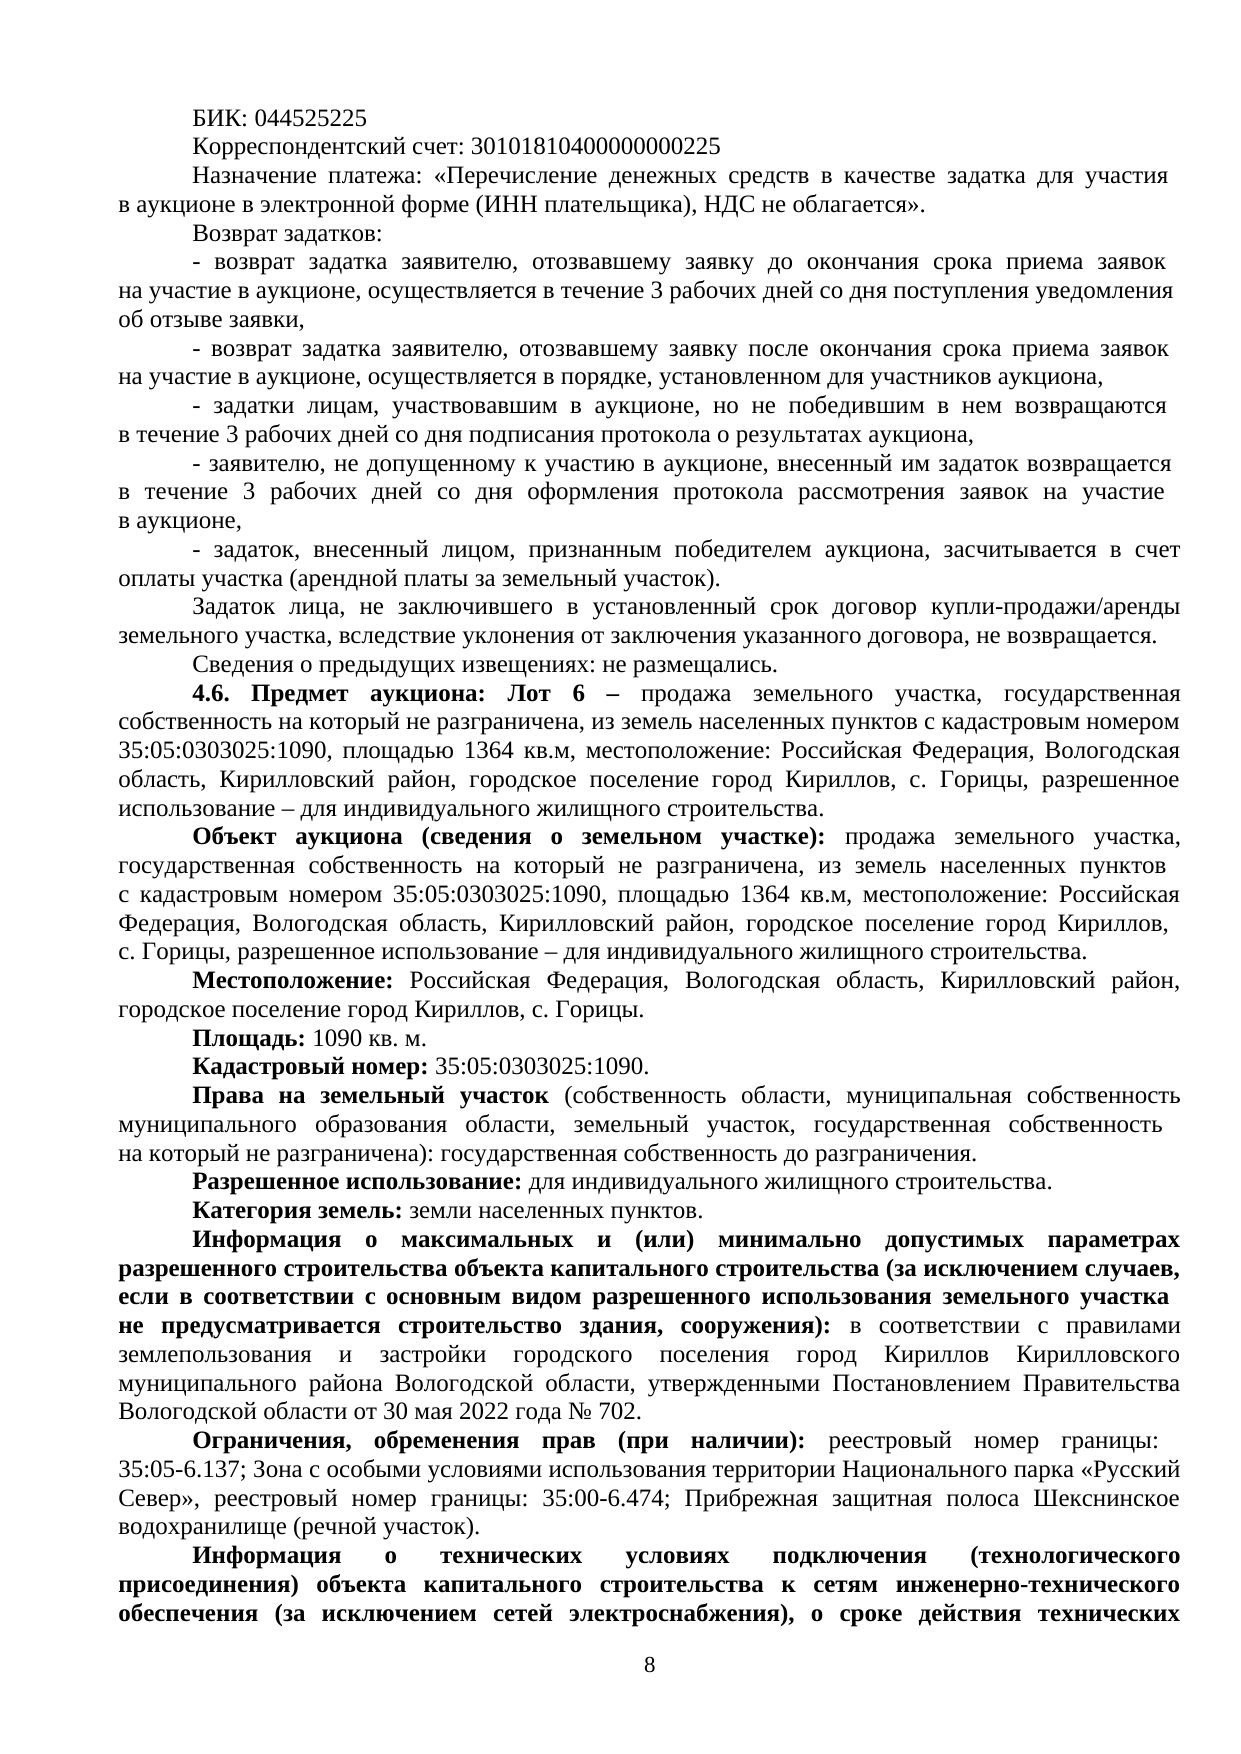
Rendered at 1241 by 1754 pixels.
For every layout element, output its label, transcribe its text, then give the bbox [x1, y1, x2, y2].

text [118, 1540, 1181, 1626]
text Задаток лица, не заключившего в установленный срок договор купли-продажи/аренды земельного участка, вследствие уклонения от заключения указанного договора, не возвращается. [118, 591, 1181, 649]
text 4.6. Предмет аукциона: Лот 6 – продажа земельного участка, государственная собственность на который не разграничена, из земель населенных пунктов с кадастровым номером 35:05:0303025:1090, площадью 1364 кв.м, местоположение: Российская Федерация, Вологодская область, Кирилловский район, городское поселение город Кириллов, с. Горицы, разрешенное использование – для индивидуального жилищного строительства. [118, 678, 1181, 821]
text - заявителю, не допущенному к участию в аукционе, внесенный им задаток возвращается в течение 3 рабочих дней со дня оформления протокола рассмотрения заявок на участие в аукционе, [118, 448, 1181, 534]
text - возврат задатка заявителю, отозвавшему заявку до окончания срока приема заявок на участие в аукционе, осуществляется в течение 3 рабочих дней со дня поступления уведомления об отзыве заявки, [118, 246, 1181, 333]
text Сведения о предыдущих извещениях: не размещались. [118, 649, 1181, 678]
text Объект аукциона (сведения о земельном участке): продажа земельного участка, государственная собственность на который не разграничена, из земель населенных пунктов с кадастровым номером 35:05:0303025:1090, площадью 1364 кв.м, местоположение: Российская Федерация, Вологодская область, Кирилловский район, городское поселение город Кириллов, с. Горицы, разрешенное использование – для индивидуального жилищного строительства. [118, 821, 1181, 965]
text Ограничения, обременения прав (при наличии): реестровый номер границы: 35:05-6.137; Зона с особыми условиями использования территории Национального парка «Русский Север», реестровый номер границы: 35:00-6.474; Прибрежная защитная полоса Шекснинское водохранилище (речной участок). [118, 1425, 1181, 1540]
text Возврат задатков: [118, 218, 1181, 246]
text Назначение платежа: «Перечисление денежных средств в качестве задатка для участия в аукционе в электронной форме (ИНН плательщика), НДС не облагается». [118, 160, 1181, 218]
text Информация о максимальных и (или) минимально допустимых параметрах разрешенного строительства объекта капитального строительства (за исключением случаев, если в соответствии с основным видом разрешенного использования земельного участка не предусматривается строительство здания, сооружения): в соответствии с правилами землепользования и застройки городского поселения город Кириллов Кирилловского муниципального района Вологодской области, утвержденными Постановлением Правительства Вологодской области от 30 мая 2022 года № 702. [118, 1224, 1181, 1425]
text Категория земель: земли населенных пунктов. [118, 1195, 1181, 1224]
text Права на земельный участок (собственность области, муниципальная собственность муниципального образования области, земельный участок, государственная собственность на который не разграничена): государственная собственность до разграничения. [118, 1080, 1181, 1166]
text Площадь: 1090 кв. м. [118, 1023, 1181, 1051]
text Корреспондентский счет: 30101810400000000225 [118, 131, 1181, 160]
text - задаток, внесенный лицом, признанным победителем аукциона, засчитывается в счет оплаты участка (арендной платы за земельный участок). [118, 534, 1181, 591]
text Местоположение: Российская Федерация, Вологодская область, Кирилловский район, городское поселение город Кириллов, с. Горицы. [118, 965, 1181, 1023]
text БИК: 044525225 [118, 103, 1181, 131]
text - задатки лицам, участвовавшим в аукционе, но не победившим в нем возвращаются в течение 3 рабочих дней со дня подписания протокола о результатах аукциона, [118, 390, 1181, 448]
text Разрешенное использование: для индивидуального жилищного строительства. [118, 1166, 1181, 1195]
text - возврат задатка заявителю, отозвавшему заявку после окончания срока приема заявок на участие в аукционе, осуществляется в порядке, установленном для участников аукциона, [118, 333, 1181, 390]
text Кадастровый номер: 35:05:0303025:1090. [118, 1051, 1181, 1080]
